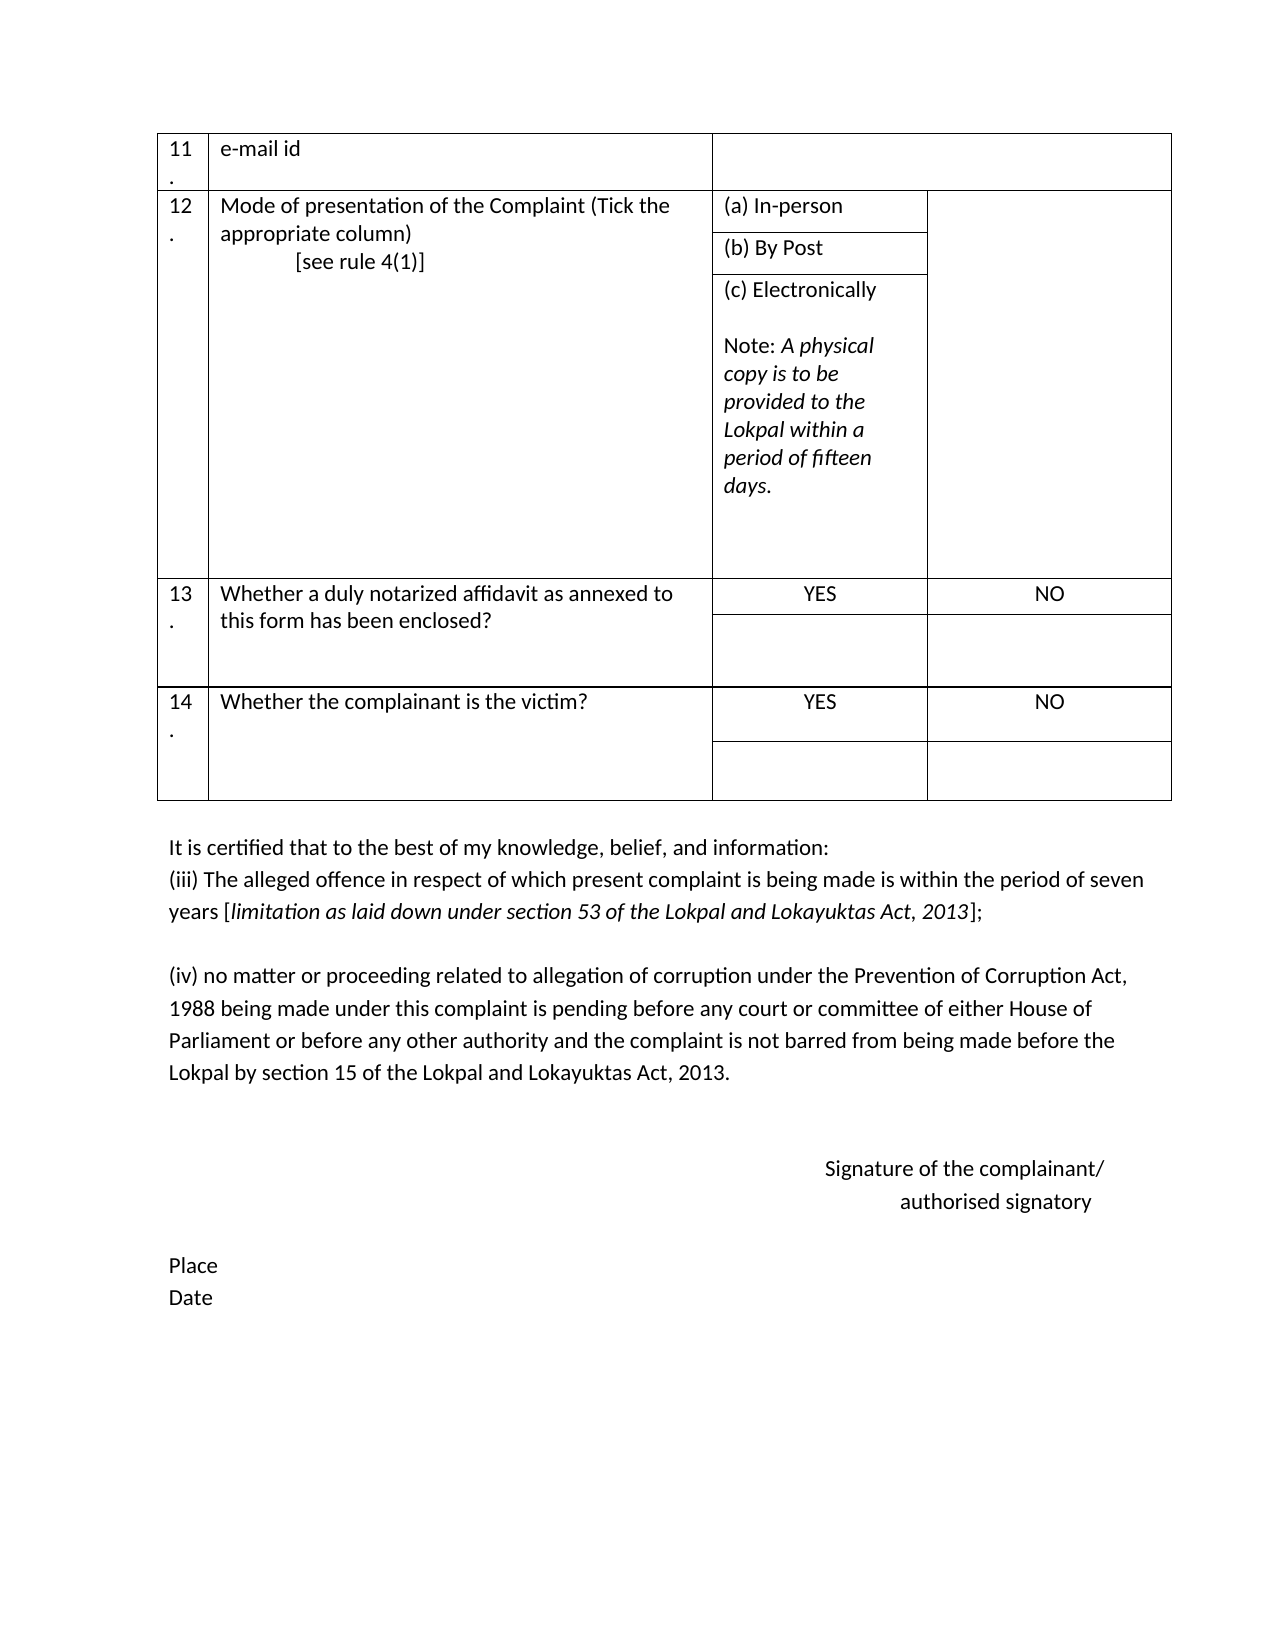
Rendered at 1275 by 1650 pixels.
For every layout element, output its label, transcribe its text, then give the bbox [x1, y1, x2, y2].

table_cell YES [713, 688, 927, 741]
table_cell [928, 615, 1171, 686]
table_cell 14. [158, 688, 208, 799]
list (iii) The alleged offence in respect of which present complaint is being made is within the period of seven years [limitation as laid down under section 53 of the Lokpal and Lokayuktas Act, 2013]; [169, 865, 1172, 925]
table_cell 13. [158, 579, 208, 686]
table_cell (b) By Post [713, 233, 927, 274]
table_cell [713, 742, 927, 799]
table_cell [928, 191, 1171, 578]
table_cell Whether a duly notarized affidavit as annexed to this form has been enclosed? [209, 579, 712, 686]
list Date [169, 1283, 1172, 1311]
list Place [169, 1251, 1172, 1279]
table_cell (a) In-person [713, 191, 927, 232]
table_cell (c) Electronically Note: A physical copy is to be provided to the Lokpal within a period of fifteen days. [713, 275, 927, 578]
table_cell NO [928, 688, 1171, 741]
table_cell e-mail id [209, 134, 712, 190]
table_cell 11. [158, 134, 208, 190]
table_cell [928, 742, 1171, 799]
table_cell Mode of presentation of the Complaint (Tick the appropriate column) [see rule 4(1)] [209, 191, 712, 578]
table_cell [713, 615, 927, 686]
list (iv) no matter or proceeding related to allegation of corruption under the Prevention of Corruption Act, 1988 being made under this complaint is pending before any court or committee of either House of Parliament or before any other authority and the complaint is not barred from being made before the Lokpal by section 15 of the Lokpal and Lokayuktas Act, 2013. [169, 961, 1172, 1086]
list authorised signatory [169, 1187, 1172, 1215]
table_cell 12. [158, 191, 208, 578]
list It is certified that to the best of my knowledge, belief, and information: [169, 833, 1172, 861]
table_cell Whether the complainant is the victim? [209, 688, 712, 799]
table_cell NO [928, 579, 1171, 614]
list Signature of the complainant/ [169, 1154, 1172, 1183]
table_cell [713, 134, 1171, 190]
table_cell YES [713, 579, 927, 614]
